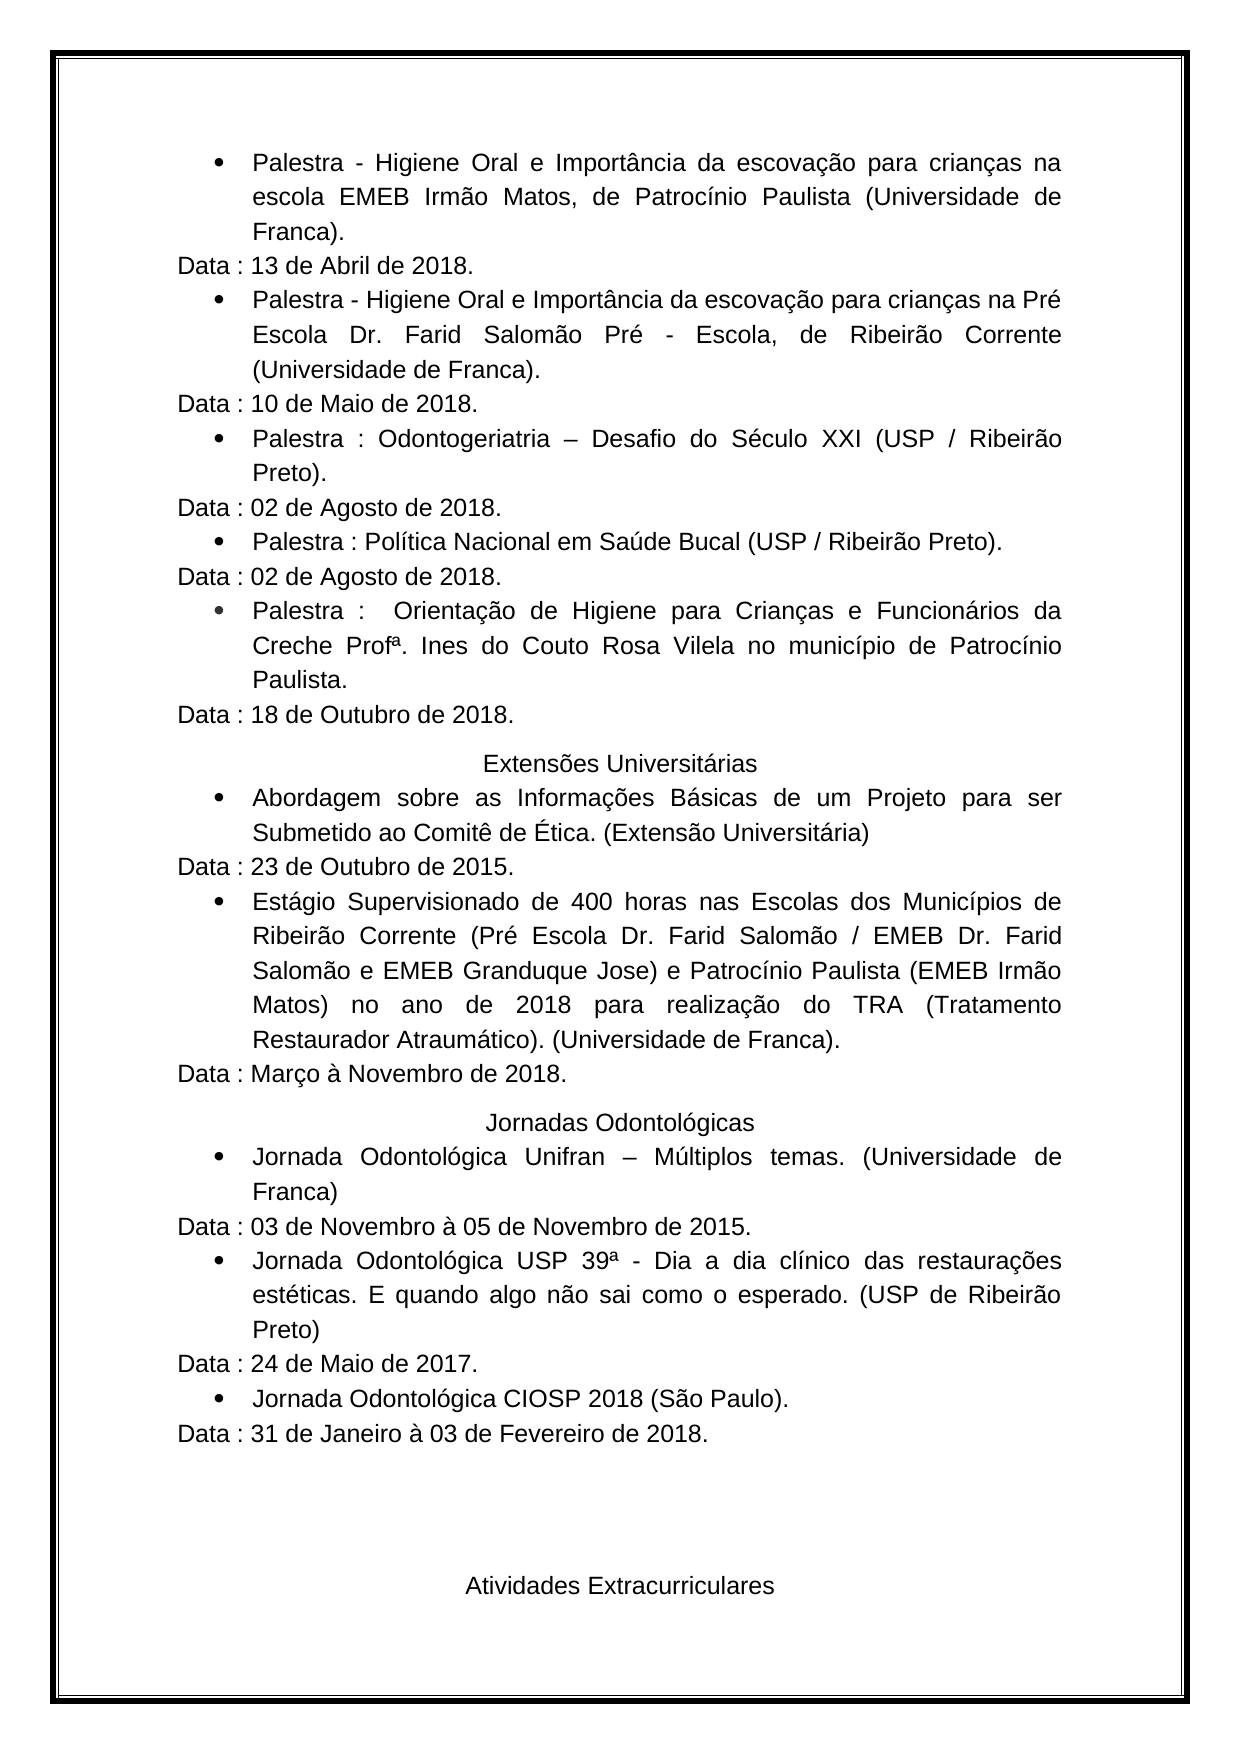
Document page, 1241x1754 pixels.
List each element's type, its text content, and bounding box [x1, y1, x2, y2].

list Jornada Odontológica CIOSP 2018 (São Paulo). [214, 1384, 1063, 1413]
text Data : 18 de Outubro de 2018. [177, 700, 1063, 728]
text Data : 31 de Janeiro à 03 de Fevereiro de 2018. [177, 1418, 1063, 1447]
list Estágio Supervisionado de 400 horas nas Escolas dos Municípios de Ribeirão Corrente (Pré Escola Dr. Farid Salomão / EMEB Dr. Farid Salomão e EMEB Granduque Jose) e Patrocínio Paulista (EMEB Irmão Matos) no ano de 2018 para realização do TRA (Tratamento Restaurador Atraumático). (Universidade de Franca). [214, 887, 1063, 1053]
text Data : 10 de Maio de 2018. [177, 389, 1063, 418]
text Data : 03 de Novembro à 05 de Novembro de 2015. [177, 1211, 1063, 1240]
list Palestra : Odontogeriatria – Desafio do Século XXI (USP / Ribeirão Preto). [214, 423, 1063, 487]
list Palestra : Política Nacional em Saúde Bucal (USP / Ribeirão Preto). [214, 527, 1063, 556]
list Abordagem sobre as Informações Básicas de um Projeto para ser Submetido ao Comitê de Ética. (Extensão Universitária) [214, 783, 1063, 846]
list Jornada Odontológica USP 39ª - Dia a dia clínico das restaurações estéticas. E quando algo não sai como o esperado. (USP de Ribeirão Preto) [214, 1246, 1063, 1344]
list Palestra : Orientação de Higiene para Crianças e Funcionários da Creche Profª. Ines do Couto Rosa Vilela no município de Patrocínio Paulista. [214, 596, 1063, 694]
text Extensões Universitárias [177, 748, 1063, 777]
list Jornada Odontológica Unifran – Múltiplos temas. (Universidade de Franca) [214, 1142, 1063, 1206]
text Data : 13 de Abril de 2018. [177, 251, 1063, 280]
list Palestra - Higiene Oral e Importância da escovação para crianças na escola EMEB Irmão Matos, de Patrocínio Paulista (Universidade de Franca). [214, 147, 1063, 245]
text Data : 23 de Outubro de 2015. [177, 852, 1063, 881]
text Data : 24 de Maio de 2017. [177, 1349, 1063, 1378]
text Jornadas Odontológicas [177, 1108, 1063, 1137]
text Data : Março à Novembro de 2018. [177, 1059, 1063, 1088]
text Data : 02 de Agosto de 2018. [177, 562, 1063, 590]
list Palestra - Higiene Oral e Importância da escovação para crianças na Pré Escola Dr. Farid Salomão Pré - Escola, de Ribeirão Corrente (Universidade de Franca). [214, 286, 1063, 383]
text Data : 02 de Agosto de 2018. [177, 493, 1063, 521]
text Atividades Extracurriculares [177, 1571, 1063, 1599]
